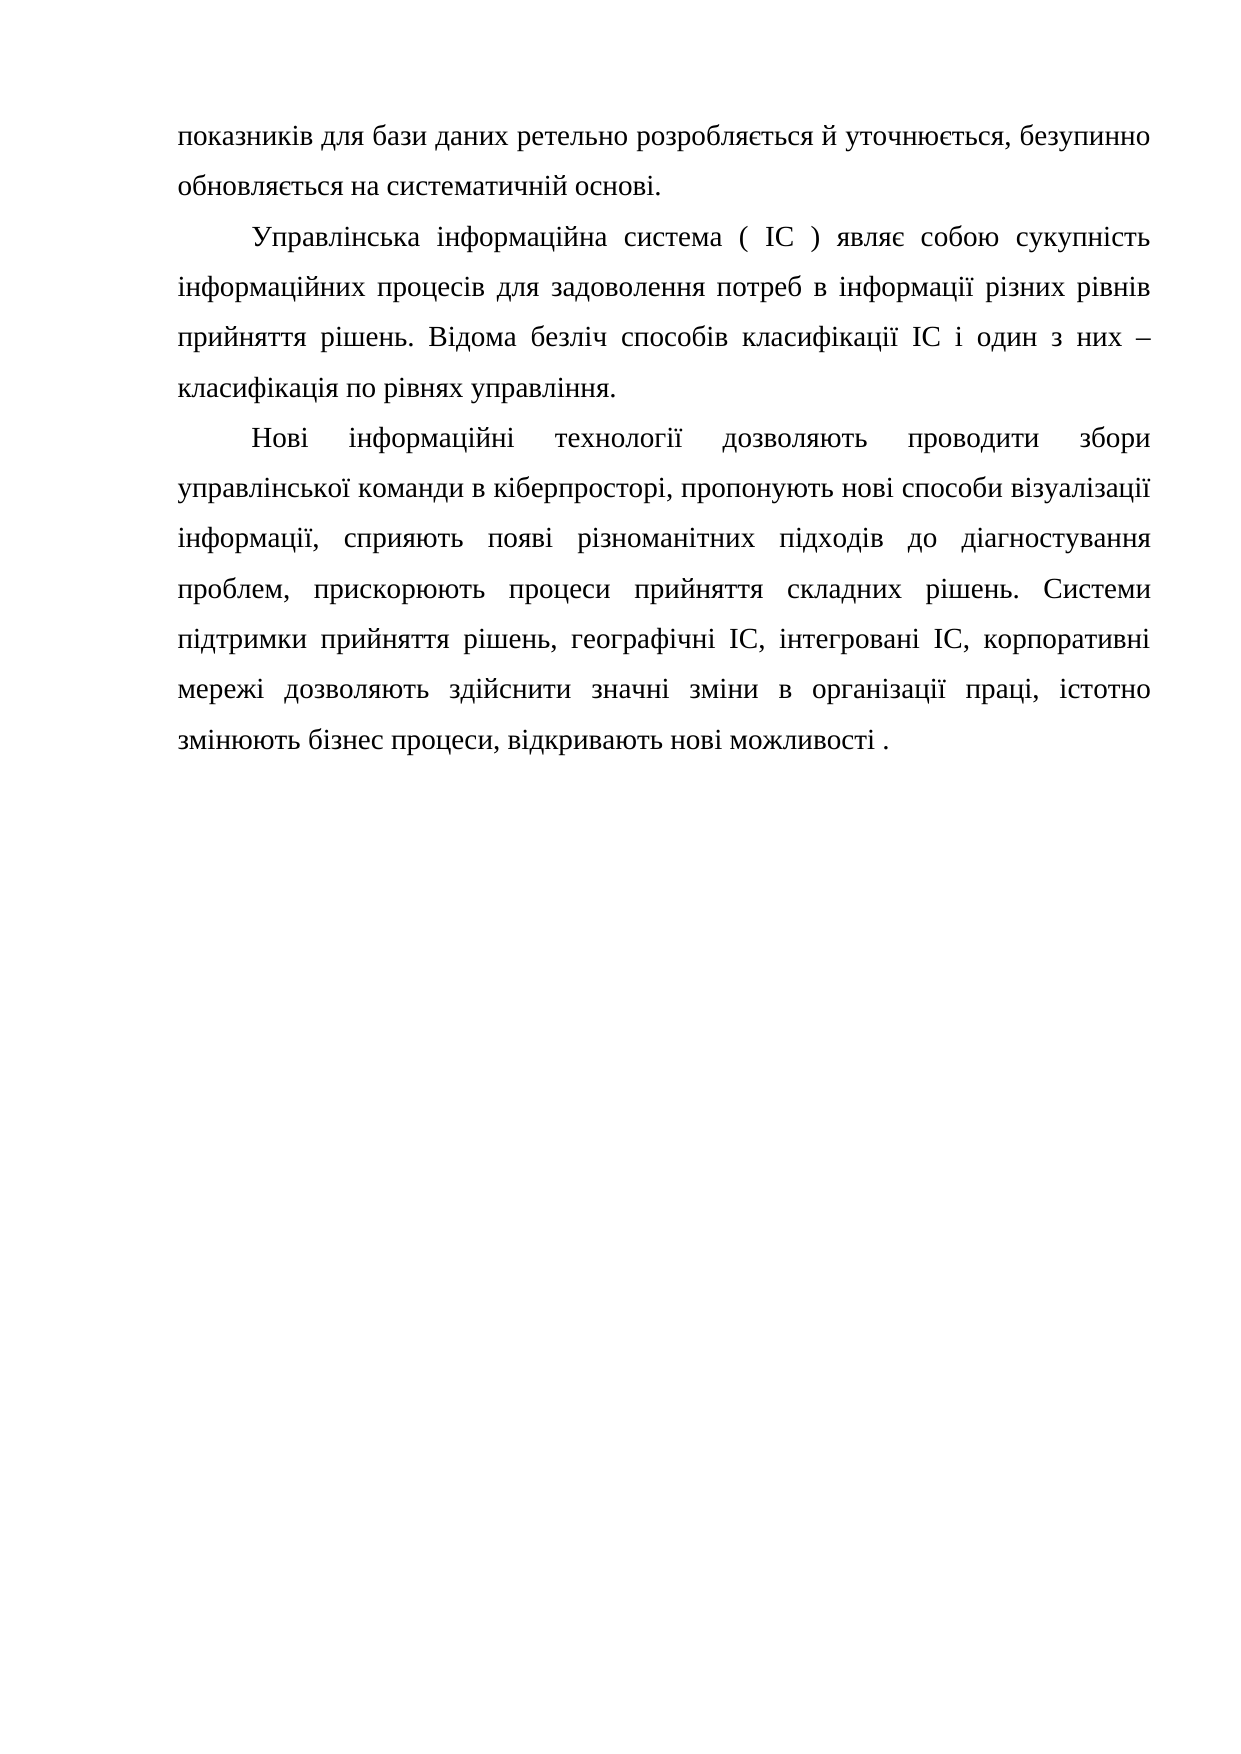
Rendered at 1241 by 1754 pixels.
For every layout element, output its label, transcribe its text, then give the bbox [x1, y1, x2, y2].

text Управлінська інформаційна система ( ІС ) являє собою сукупність інформаційних процесів для задоволення потреб в інформації різних рівнів прийняття рішень. Відома безліч способів класифікації ІС і один з них – класифікація по рівнях управління. [177, 219, 1152, 403]
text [177, 118, 1152, 202]
text Нові інформаційні технології дозволяють проводити збори управлінської команди в кіберпросторі, пропонують нові способи візуалізації інформації, сприяють появі різноманітних підходів до діагностування проблем, прискорюють процеси прийняття складних рішень. Системи підтримки прийняття рішень, географічні ІС, інтегровані ІС, корпоративні мережі дозволяють здійснити значні зміни в організації праці, істотно змінюють бізнес процеси, відкривають нові можливості . [177, 420, 1152, 755]
